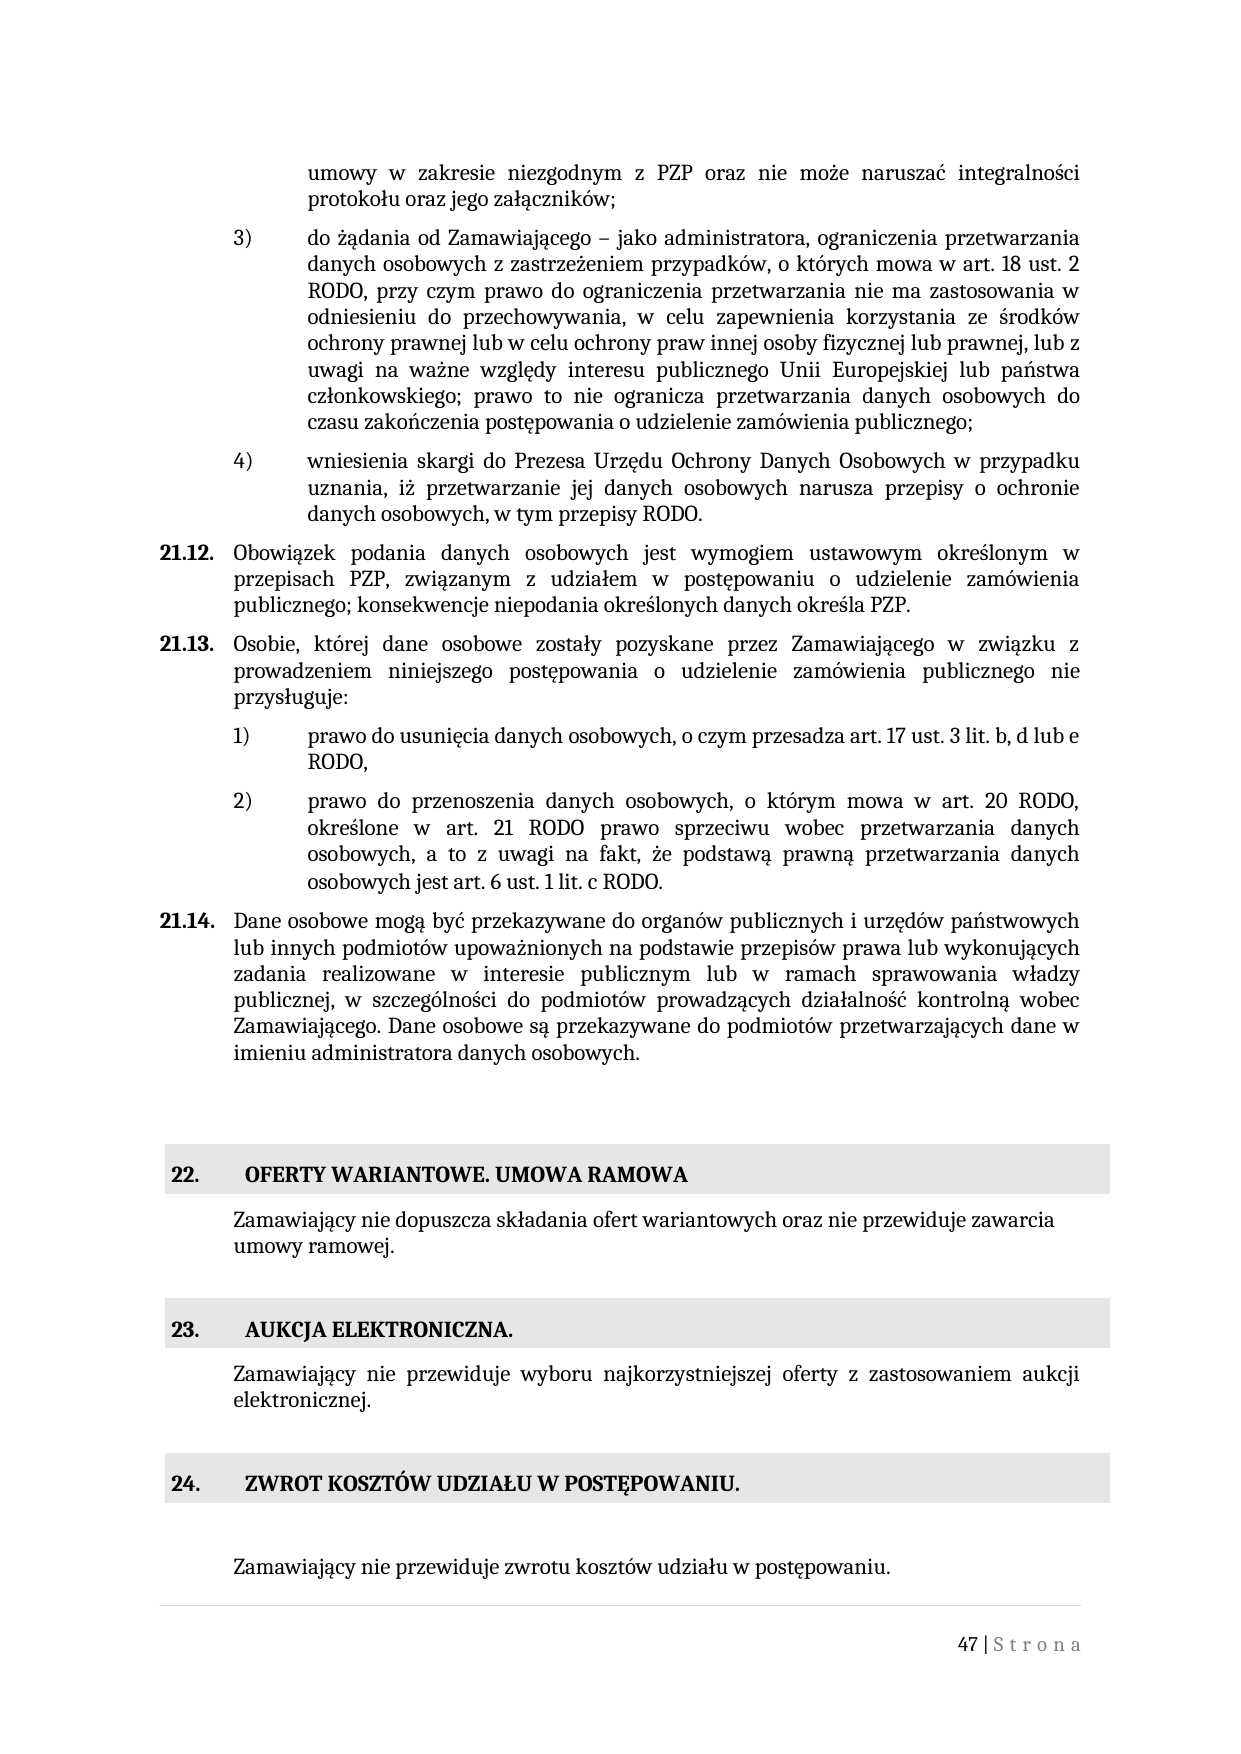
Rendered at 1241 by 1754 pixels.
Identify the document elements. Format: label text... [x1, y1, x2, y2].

text Zamawiający nie dopuszcza składania ofert wariantowych oraz nie przewiduje zawarcia umowy ramowej. [233, 1207, 1081, 1259]
text 2) prawo do przenoszenia danych osobowych, o którym mowa w art. 20 RODO, określone w art. 21 RODO prawo sprzeciwu wobec przetwarzania danych osobowych, a to z uwagi na fakt, że podstawą prawną przetwarzania danych osobowych jest art. 6 ust. 1 lit. c RODO. [233, 788, 1081, 895]
list prawo do usunięcia danych osobowych, o czym przesadza art. 17 ust. 3 lit. b, d lub e RODO, [233, 723, 1081, 775]
text 21.12. Obowiązek podania danych osobowych jest wymogiem ustawowym określonym w przepisach PZP, związanym z udziałem w postępowaniu o udzielenie zamówienia publicznego; konsekwencje niepodania określonych danych określa PZP. [159, 539, 1081, 619]
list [233, 159, 1081, 212]
table_header 24. ZWROT KOSZTÓW UDZIAŁU W POSTĘPOWANIU. [165, 1453, 1110, 1503]
text 21.13. Osobie, której dane osobowe zostały pozyskane przez Zamawiającego w związku z prowadzeniem niniejszego postępowania o udzielenie zamówienia publicznego nie przysługuje: [159, 631, 1081, 710]
text Zamawiający nie przewiduje zwrotu kosztów udziału w postępowaniu. [233, 1554, 1081, 1581]
list wniesienia skargi do Prezesa Urzędu Ochrony Danych Osobowych w przypadku uznania, iż przetwarzanie jej danych osobowych narusza przepisy o ochronie danych osobowych, w tym przepisy RODO. [233, 448, 1081, 527]
list do żądania od Zamawiającego – jako administratora, ograniczenia przetwarzania danych osobowych z zastrzeżeniem przypadków, o których mowa w art. 18 ust. 2 RODO, przy czym prawo do ograniczenia przetwarzania nie ma zastosowania w odniesieniu do przechowywania, w celu zapewnienia korzystania ze środków ochrony prawnej lub w celu ochrony praw innej osoby fizycznej lub prawnej, lub z uwagi na ważne względy interesu publicznego Unii Europejskiej lub państwa członkowskiego; prawo to nie ogranicza przetwarzania danych osobowych do czasu zakończenia postępowania o udzielenie zamówienia publicznego; [233, 225, 1081, 436]
text 21.14. Dane osobowe mogą być przekazywane do organów publicznych i urzędów państwowych lub innych podmiotów upoważnionych na podstawie przepisów prawa lub wykonujących zadania realizowane w interesie publicznym lub w ramach sprawowania władzy publicznej, w szczególności do podmiotów prowadzących działalność kontrolną wobec Zamawiającego. Dane osobowe są przekazywane do podmiotów przetwarzających dane w imieniu administratora danych osobowych. [159, 908, 1081, 1066]
table_header 22. OFERTY WARIANTOWE. UMOWA RAMOWA [165, 1144, 1110, 1194]
table_header 23. AUKCJA ELEKTRONICZNA. [165, 1298, 1110, 1348]
text Zamawiający nie przewiduje wyboru najkorzystniejszej oferty z zastosowaniem aukcji elektronicznej. [233, 1361, 1081, 1414]
